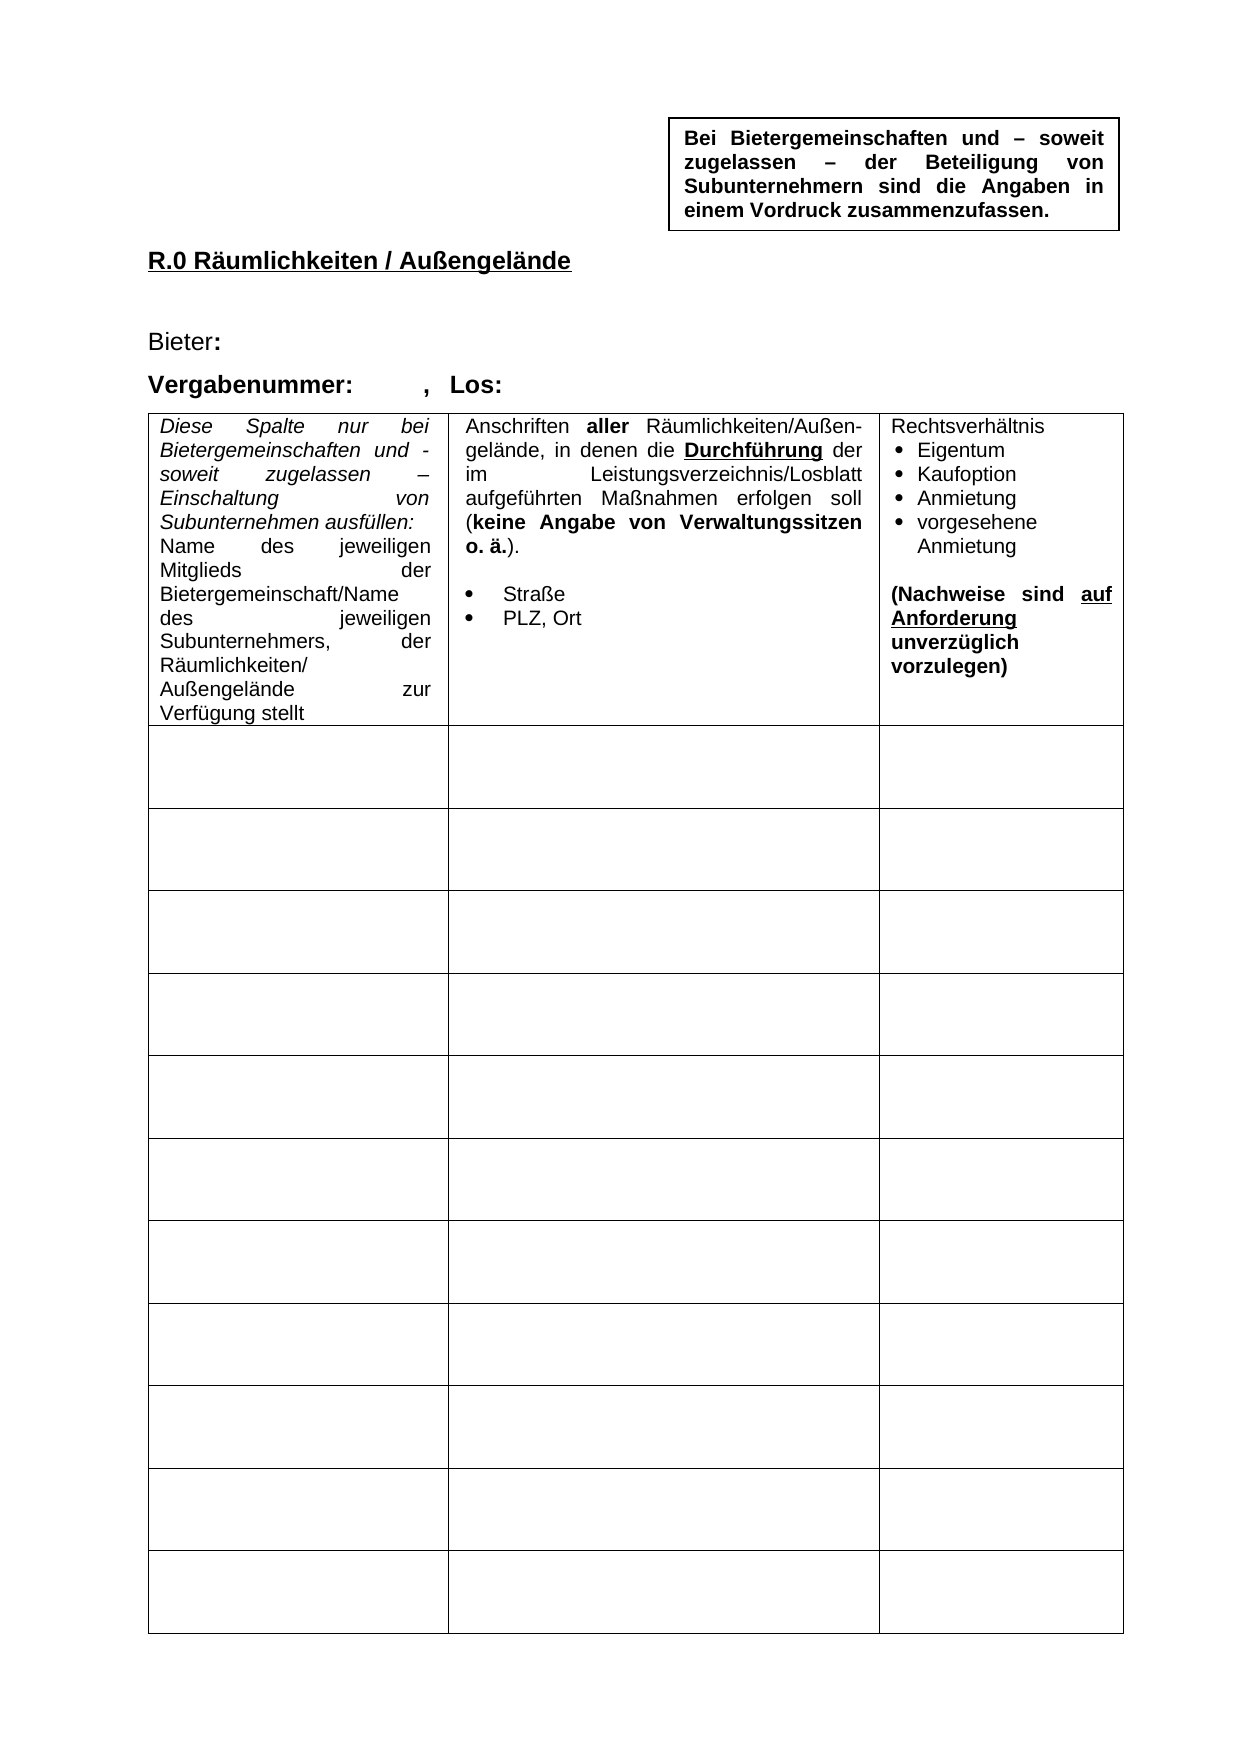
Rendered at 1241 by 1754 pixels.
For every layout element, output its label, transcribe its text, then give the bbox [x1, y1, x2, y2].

table_cell [149, 1221, 448, 1303]
table_header Diese Spalte nur bei Bietergemeinschaften und - soweit zugelassen – Einschaltung von Subunternehmen ausfüllen: Name des jeweiligen Mitglieds der Bietergemeinschaft/Name des jeweiligen Subunternehmers, der Räumlichkeiten/ Außengelände zur Verfügung stellt [149, 414, 448, 725]
table_cell [149, 1139, 448, 1220]
table_cell [880, 1304, 1123, 1385]
table_cell [449, 1221, 879, 1303]
table_cell [149, 974, 448, 1055]
table_cell [449, 726, 879, 808]
table_header Anschriften aller Räumlichkeiten/Außen-gelände, in denen die Durchführung der im Leistungsverzeichnis/Losblatt aufgeführten Maßnahmen erfolgen soll (keine Angabe von Verwaltungssitzen o. ä.). Straße PLZ, Ort [449, 414, 879, 725]
text R.0 Räumlichkeiten / Außengelände [148, 246, 1122, 274]
table_cell [149, 1304, 448, 1385]
table_cell [880, 809, 1123, 890]
table_cell [449, 1551, 879, 1633]
table_cell [149, 1551, 448, 1633]
table_header Rechtsverhältnis Eigentum Kaufoption Anmietung vorgesehene Anmietung (Nachweise sind auf Anforderung unverzüglich vorzulegen) [880, 414, 1123, 725]
table_cell [880, 1221, 1123, 1303]
table_cell [149, 1386, 448, 1468]
table_cell [880, 1056, 1123, 1138]
text Vergabenummer: , Los: [148, 369, 1122, 398]
table_cell [149, 1469, 448, 1550]
table_cell [149, 891, 448, 973]
table_cell [449, 1304, 879, 1385]
table_cell [149, 809, 448, 890]
table_cell [449, 1386, 879, 1468]
table_cell [880, 1386, 1123, 1468]
table_cell [449, 1139, 879, 1220]
table_cell [880, 1551, 1123, 1633]
table_cell [149, 1056, 448, 1138]
table_cell [880, 974, 1123, 1055]
table_cell [449, 974, 879, 1055]
table_cell [449, 891, 879, 973]
table_cell [449, 1056, 879, 1138]
table_cell [449, 809, 879, 890]
table_cell [449, 1469, 879, 1550]
table_cell [880, 1469, 1123, 1550]
table_cell [880, 891, 1123, 973]
table_cell [880, 1139, 1123, 1220]
table_cell [880, 726, 1123, 808]
text : [148, 326, 1122, 355]
table_cell [149, 726, 448, 808]
